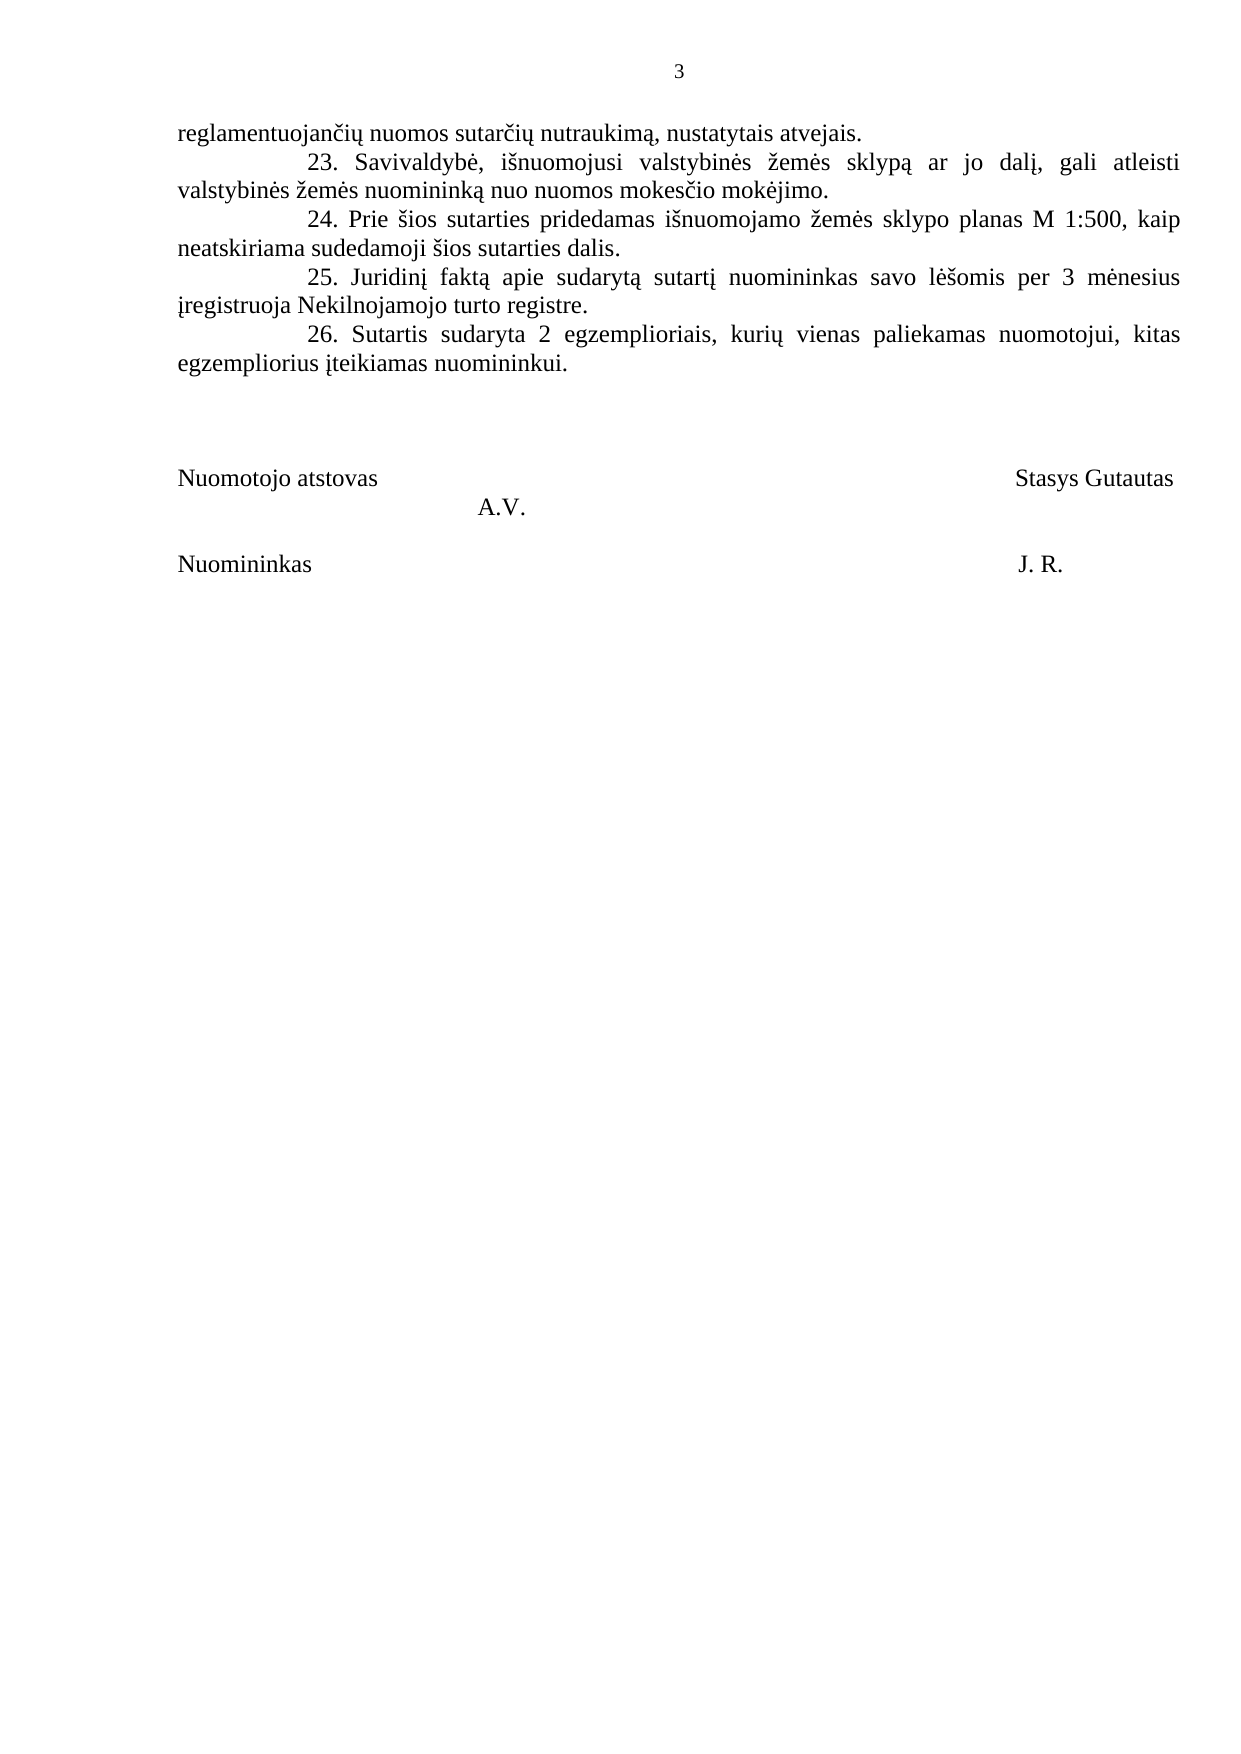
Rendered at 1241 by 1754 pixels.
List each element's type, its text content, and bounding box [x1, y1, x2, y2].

text A.V. [177, 492, 1181, 521]
text 24. Prie šios sutarties pridedamas išnuomojamo žemės sklypo planas M 1:500, kaip neatskiriama sudedamoji šios sutarties dalis. [177, 204, 1181, 262]
text 25. Juridinį faktą apie sudarytą sutartį nuomininkas savo lėšomis per 3 mėnesius įregistruoja Nekilnojamojo turto registre. [177, 262, 1181, 319]
text 23. Savivaldybė, išnuomojusi valstybinės žemės sklypą ar jo dalį, gali atleisti valstybinės žemės nuomininką nuo nuomos mokesčio mokėjimo. [177, 147, 1181, 204]
text Nuomotojo atstovas Stasys Gutautas [177, 463, 1181, 492]
text Nuomininkas J. R. [177, 549, 1181, 578]
text 26. Sutartis sudaryta 2 egzemplioriais, kurių vienas paliekamas nuomotojui, kitas egzempliorius įteikiamas nuomininkui. [177, 319, 1181, 377]
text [177, 118, 1181, 147]
